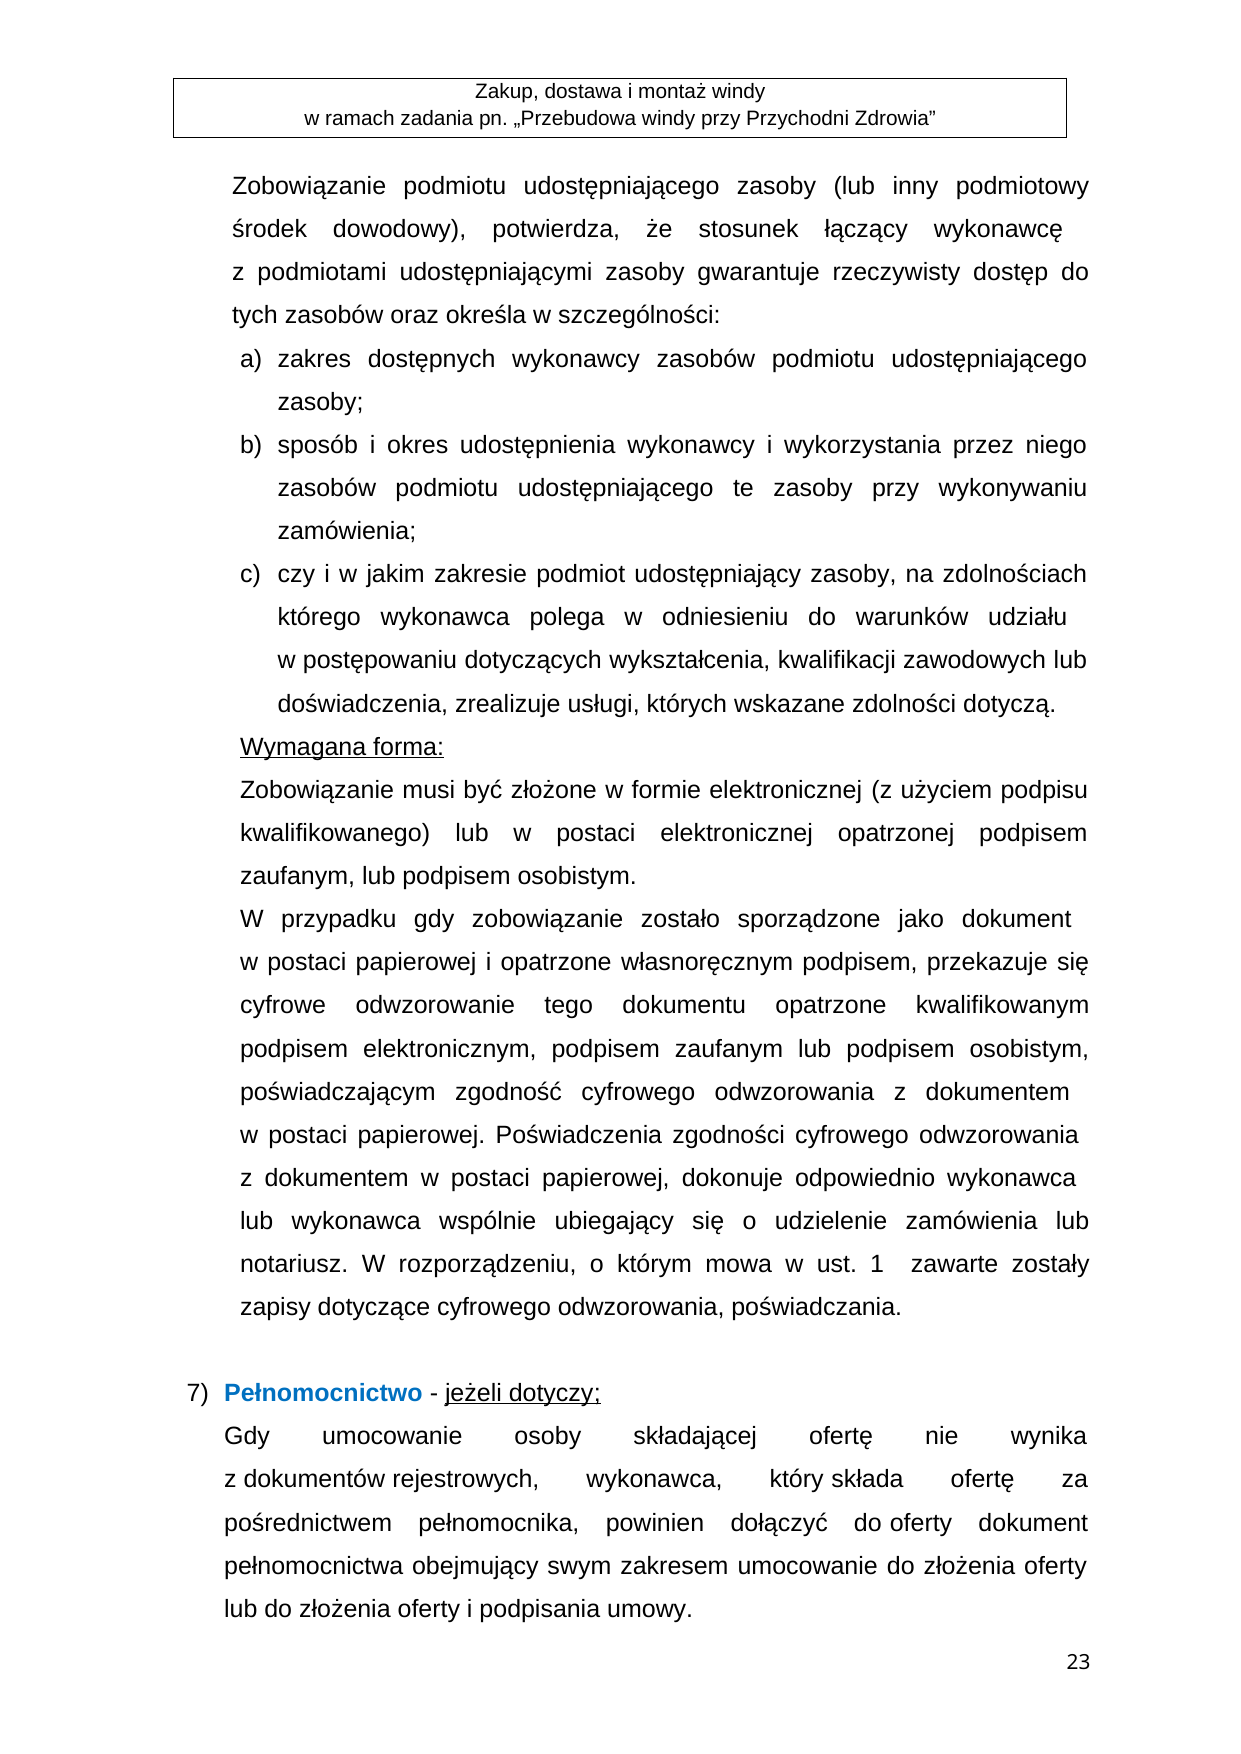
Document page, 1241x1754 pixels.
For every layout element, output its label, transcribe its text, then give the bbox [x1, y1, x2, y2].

list sposób i okres udostępnienia wykonawcy i wykorzystania przez niego zasobów podmiotu udostępniającego te zasoby przy wykonywaniu zamówienia; [240, 430, 1088, 545]
list Pełnomocnictwo - jeżeli dotyczy; [186, 1378, 1088, 1407]
list zakres dostępnych wykonawcy zasobów podmiotu udostępniającego zasoby; [240, 343, 1088, 415]
list Zobowiązanie podmiotu udostępniającego zasoby (lub inny podmiotowy środek dowodowy), potwierdza, że stosunek łączący wykonawcę z podmiotami udostępniającymi zasoby gwarantuje rzeczywisty dostęp do tych zasobów oraz określa w szczególności: [232, 171, 1090, 329]
text Gdy umocowanie osoby składającej ofertę nie wynika z dokumentów rejestrowych, wykonawca, który składa ofertę za pośrednictwem pełnomocnika, powinien dołączyć do oferty dokument pełnomocnictwa obejmujący swym zakresem umocowanie do złożenia oferty lub do złożenia oferty i podpisania umowy. [224, 1421, 1088, 1623]
text Wymagana forma: [240, 732, 1088, 760]
text Zobowiązanie musi być złożone w formie elektronicznej (z użyciem podpisu kwalifikowanego) lub w postaci elektronicznej opatrzonej podpisem zaufanym, lub podpisem osobistym. [240, 775, 1088, 890]
text W przypadku gdy zobowiązanie zostało sporządzone jako dokument w postaci papierowej i opatrzone własnoręcznym podpisem, przekazuje się cyfrowe odwzorowanie tego dokumentu opatrzone kwalifikowanym podpisem elektronicznym, podpisem zaufanym lub podpisem osobistym, poświadczającym zgodność cyfrowego odwzorowania z dokumentem w postaci papierowej. Poświadczenia zgodności cyfrowego odwzorowania z dokumentem w postaci papierowej, dokonuje odpowiednio wykonawca lub wykonawca wspólnie ubiegający się o udzielenie zamówienia lub notariusz. W rozporządzeniu, o którym mowa w ust. 1 zawarte zostały zapisy dotyczące cyfrowego odwzorowania, poświadczania. [240, 904, 1090, 1321]
list czy i w jakim zakresie podmiot udostępniający zasoby, na zdolnościach którego wykonawca polega w odniesieniu do warunków udziału w postępowaniu dotyczących wykształcenia, kwalifikacji zawodowych lub doświadczenia, zrealizuje usługi, których wskazane zdolności dotyczą. [240, 559, 1088, 717]
